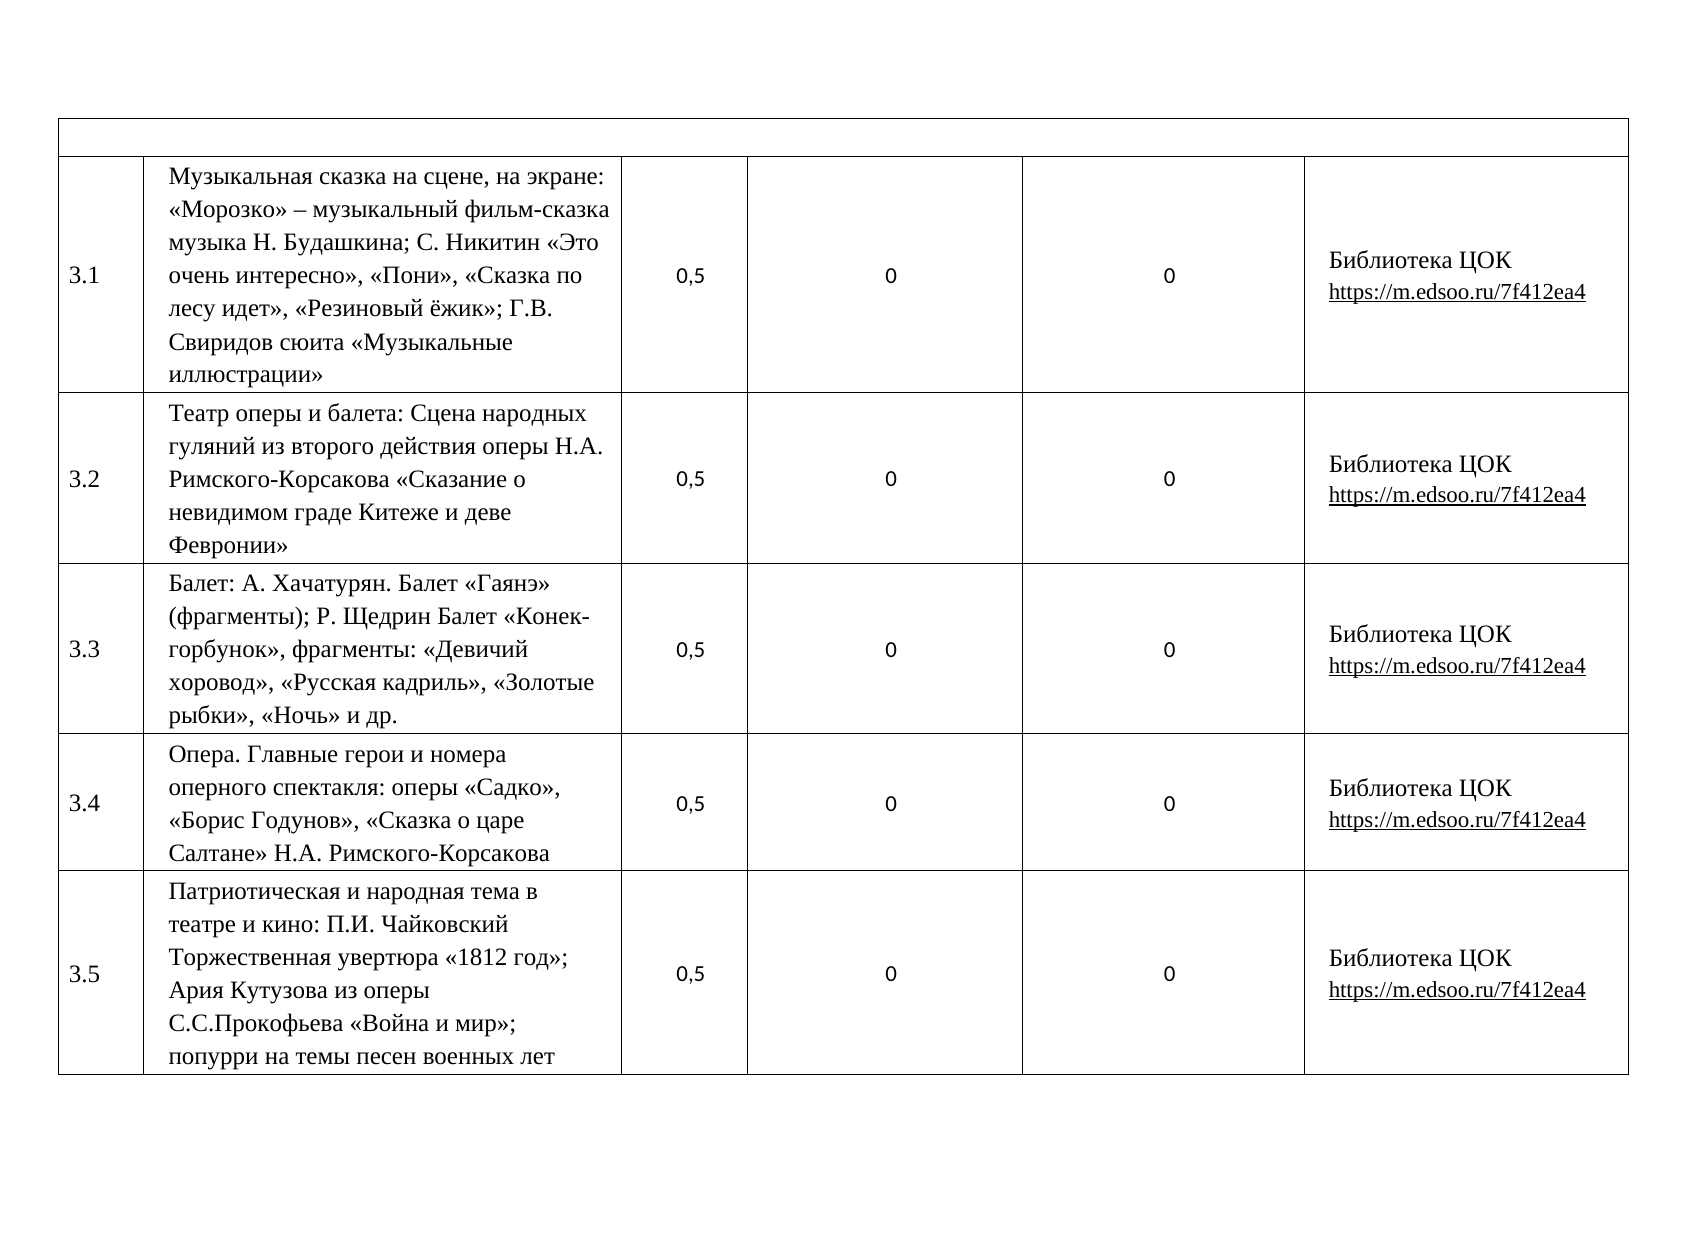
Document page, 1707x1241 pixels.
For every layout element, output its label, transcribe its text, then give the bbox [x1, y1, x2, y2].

table_cell 0 [748, 393, 1022, 563]
table_cell Библиотека ЦОК https://m.edsoo.ru/7f412ea4 [1305, 734, 1628, 870]
table_cell 0 [1023, 734, 1304, 870]
table_cell 0,5 [622, 157, 747, 392]
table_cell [1305, 157, 1628, 392]
table_cell 0,5 [622, 564, 747, 733]
table_cell Музыкальная сказка на сцене, на экране: «Морозко» – музыкальный фильм-сказка музыка Н. Будашкина; С. Никитин «Это очень интересно», «Пони», «Сказка по лесу идет», «Резиновый ёжик»; Г.В. Свиридов сюита «Музыкальные иллюстрации» [144, 157, 621, 392]
table_cell 0 [1023, 157, 1304, 392]
table_cell 0 [1023, 871, 1304, 1074]
table_cell Театр оперы и балета: Сцена народных гуляний из второго действия оперы Н.А. Римского-Корсакова «Сказание о невидимом граде Китеже и деве Февронии» [144, 393, 621, 563]
table_cell 0 [748, 564, 1022, 733]
table_cell 0,5 [622, 393, 747, 563]
table_cell Патриотическая и народная тема в театре и кино: П.И. Чайковский Торжественная увертюра «1812 год»; Ария Кутузова из оперы С.С.Прокофьева «Война и мир»; попурри на темы песен военных лет [144, 871, 621, 1074]
table_cell 0 [1023, 564, 1304, 733]
table_cell Опера. Главные герои и номера оперного спектакля: оперы «Садко», «Борис Годунов», «Сказка о царе Салтане» Н.А. Римского-Корсакова [144, 734, 621, 870]
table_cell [59, 119, 1628, 156]
table_cell 3.5 [59, 871, 143, 1074]
table_cell 0 [748, 157, 1022, 392]
table_cell 0 [748, 871, 1022, 1074]
table_cell 0,5 [622, 734, 747, 870]
table_cell 0,5 [622, 871, 747, 1074]
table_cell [1305, 871, 1628, 1074]
table_cell Библиотека ЦОК https://m.edsoo.ru/7f412ea4 [1305, 393, 1628, 563]
table_cell Библиотека ЦОК https://m.edsoo.ru/7f412ea4 [1305, 564, 1628, 733]
table_cell 0 [748, 734, 1022, 870]
table_cell Балет: А. Хачатурян. Балет «Гаянэ» (фрагменты); Р. Щедрин Балет «Конек-горбунок», фрагменты: «Девичий хоровод», «Русская кадриль», «Золотые рыбки», «Ночь» и др. [144, 564, 621, 733]
table_cell 3.2 [59, 393, 143, 563]
table_cell 3.3 [59, 564, 143, 733]
table_cell 3.1 [59, 157, 143, 392]
table_cell 0 [1023, 393, 1304, 563]
table_cell 3.4 [59, 734, 143, 870]
